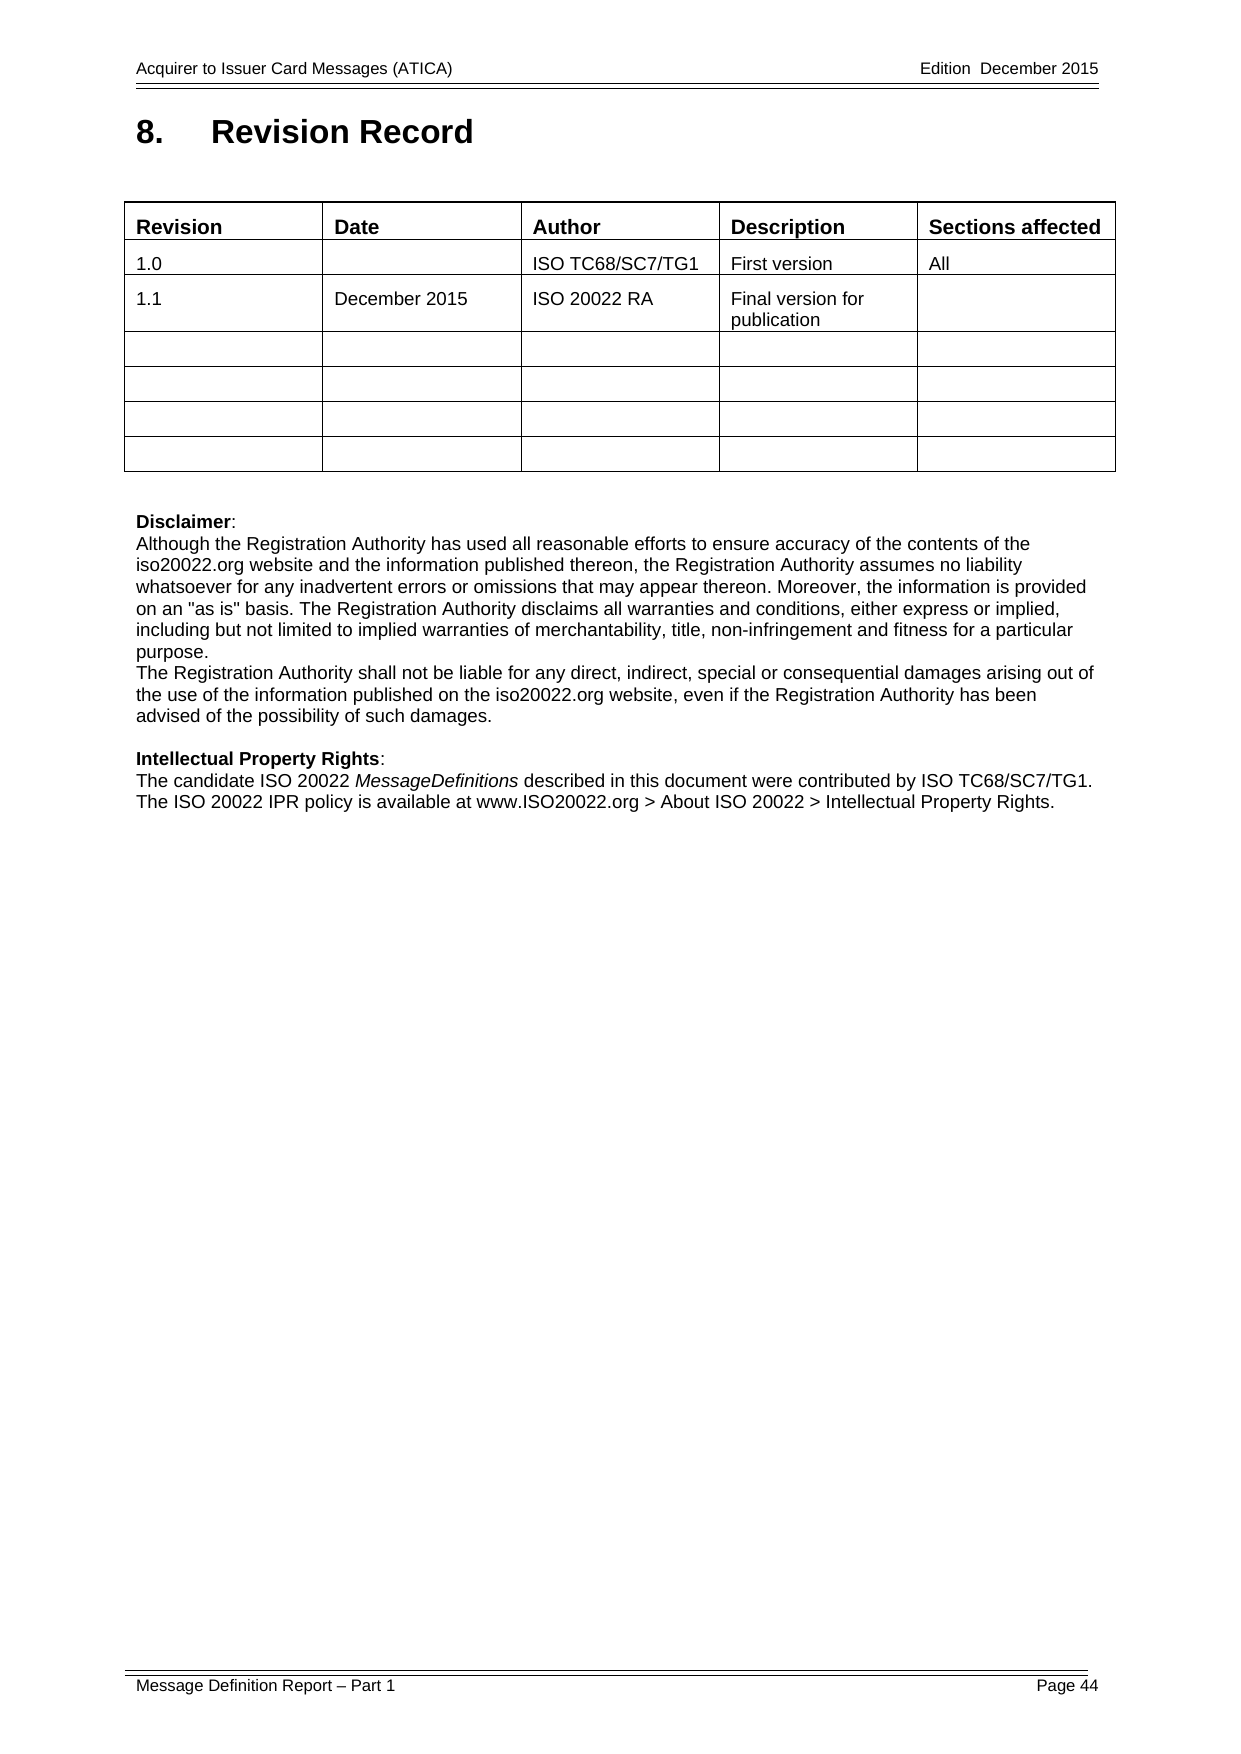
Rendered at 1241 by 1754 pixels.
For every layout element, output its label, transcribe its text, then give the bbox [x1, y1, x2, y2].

table_cell All [918, 240, 1115, 274]
table_cell Final version for publication [720, 275, 917, 331]
table_cell [522, 402, 719, 436]
text Disclaimer: [136, 511, 1104, 533]
table_cell 1.1 [125, 275, 322, 331]
table_cell [720, 437, 917, 471]
table_header Description [720, 203, 917, 239]
table_cell 1.0 [125, 240, 322, 274]
table_header Author [522, 203, 719, 239]
table_header Revision [125, 203, 322, 239]
table_cell [323, 367, 521, 401]
table_cell [918, 367, 1115, 401]
table_cell [522, 437, 719, 471]
table_cell [720, 367, 917, 401]
table_cell [522, 332, 719, 366]
text The candidate ISO 20022 MessageDefinitions described in this document were contributed by ISO TC68/SC7/TG1. The ISO 20022 IPR policy is available at www.ISO20022.org > About ISO 20022 > Intellectual Property Rights. [136, 770, 1104, 813]
table_cell [720, 402, 917, 436]
table_cell December 2015 [323, 275, 521, 331]
table_header Date [323, 203, 521, 239]
table_cell ISO TC68/SC7/TG1 [522, 240, 719, 274]
table_cell [918, 402, 1115, 436]
text The Registration Authority shall not be liable for any direct, indirect, special or consequential damages arising out of the use of the information published on the iso20022.org website, even if the Registration Authority has been advised of the possibility of such damages. [136, 662, 1104, 727]
table_cell [918, 437, 1115, 471]
text Intellectual Property Rights: [136, 748, 1104, 770]
table_cell [125, 402, 322, 436]
subtitle Revision Record [136, 112, 1104, 151]
table_header Sections affected [918, 203, 1115, 239]
table_cell [918, 275, 1115, 331]
table_cell [720, 332, 917, 366]
table_cell [323, 402, 521, 436]
table_cell [323, 332, 521, 366]
table_cell [125, 332, 322, 366]
table_cell [918, 332, 1115, 366]
table_cell First version [720, 240, 917, 274]
table_cell [125, 367, 322, 401]
table_cell [125, 437, 322, 471]
table_cell [323, 437, 521, 471]
table_cell ISO 20022 RA [522, 275, 719, 331]
table_cell [323, 240, 521, 274]
text Although the Registration Authority has used all reasonable efforts to ensure accuracy of the contents of the iso20022.org website and the information published thereon, the Registration Authority assumes no liability whatsoever for any inadvertent errors or omissions that may appear thereon. Moreover, the information is provided on an "as is" basis. The Registration Authority disclaims all warranties and conditions, either express or implied, including but not limited to implied warranties of merchantability, title, non-infringement and fitness for a particular purpose. [136, 533, 1104, 662]
table_cell [522, 367, 719, 401]
